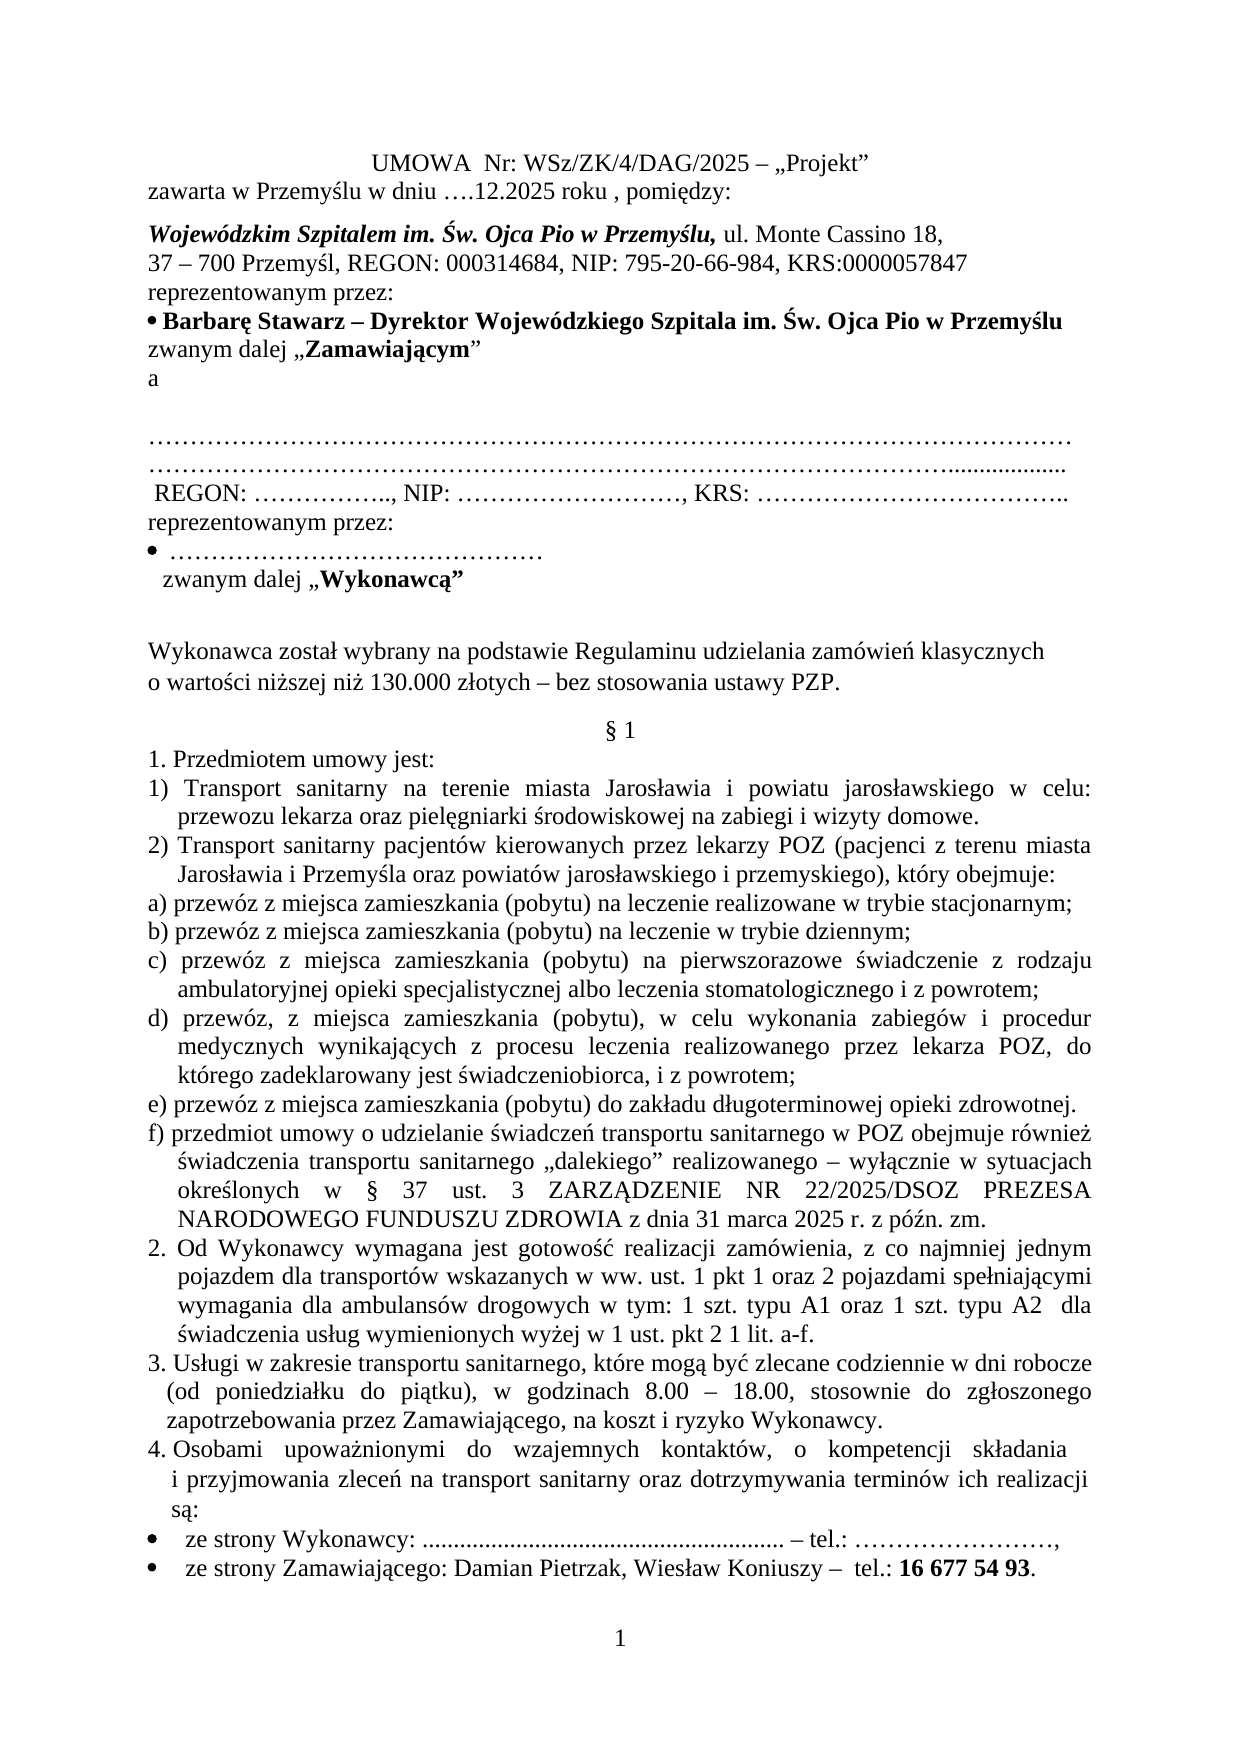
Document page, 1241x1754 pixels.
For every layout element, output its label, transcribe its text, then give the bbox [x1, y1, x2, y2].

text a [148, 363, 1093, 392]
text UMOWA Nr: WSz/ZK/4/DAG/2025 – „Projekt” [148, 148, 1093, 176]
text 2. Od Wykonawcy wymagana jest gotowość realizacji zamówienia, z co najmniej jednym pojazdem dla transportów wskazanych w ww. ust. 1 pkt 1 oraz 2 pojazdami spełniającymi wymagania dla ambulansów drogowych w tym: 1 szt. typu A1 oraz 1 szt. typu A2 dla świadczenia usług wymienionych wyżej w 1 ust. pkt 2 1 lit. a-f. [148, 1233, 1093, 1348]
list ……………………………………… zwanym dalej „Wykonawcą” [148, 536, 1093, 593]
text e) przewóz z miejsca zamieszkania (pobytu) do zakładu długoterminowej opieki zdrowotnej. [148, 1089, 1093, 1118]
list ze strony Zamawiającego: Damian Pietrzak, Wiesław Koniuszy – tel.: 16 677 54 93. [148, 1553, 1093, 1582]
text Wojewódzkim Szpitalem im. Św. Ojca Pio w Przemyślu, ul. Monte Cassino 18, 37 – 700 Przemyśl, REGON: 000314684, NIP: 795-20-66-984, KRS:0000057847 reprezentowanym przez: [148, 219, 1093, 306]
text 3. Usługi w zakresie transportu sanitarnego, które mogą być zlecane codziennie w dni robocze (od poniedziałku do piątku), w godzinach 8.00 – 18.00, stosownie do zgłoszonego zapotrzebowania przez Zamawiającego, na koszt i ryzyko Wykonawcy. [148, 1348, 1093, 1434]
list Barbarę Stawarz – Dyrektor Wojewódzkiego Szpitala im. Św. Ojca Pio w Przemyślu [148, 306, 1093, 334]
text reprezentowanym przez: [148, 507, 1093, 536]
text 2) Transport sanitarny pacjentów kierowanych przez lekarzy POZ (pacjenci z terenu miasta Jarosławia i Przemyśla oraz powiatów jarosławskiego i przemyskiego), który obejmuje: [148, 830, 1093, 888]
text 4. Osobami upoważnionymi do wzajemnych kontaktów, o kompetencji składania i przyjmowania zleceń na transport sanitarny oraz dotrzymywania terminów ich realizacji są: [148, 1434, 1090, 1523]
text a) przewóz z miejsca zamieszkania (pobytu) na leczenie realizowane w trybie stacjonarnym; [148, 888, 1093, 916]
text b) przewóz z miejsca zamieszkania (pobytu) na leczenie w trybie dziennym; [148, 916, 1093, 945]
text f) przedmiot umowy o udzielanie świadczeń transportu sanitarnego w POZ obejmuje również świadczenia transportu sanitarnego „dalekiego” realizowanego – wyłącznie w sytuacjach określonych w § 37 ust. 3 ZARZĄDZENIE NR 22/2025/DSOZ PREZESA NARODOWEGO FUNDUSZU ZDROWIA z dnia 31 marca 2025 r. z późn. zm. [148, 1118, 1093, 1233]
text Wykonawca został wybrany na podstawie Regulaminu udzielania zamówień klasycznych o wartości niższej niż 130.000 złotych – bez stosowania ustawy PZP. [148, 636, 1093, 696]
text REGON: …………….., NIP: ………………………, KRS: ……………………………….. [148, 478, 1093, 507]
text § 1 [148, 715, 1093, 744]
text 1. Przedmiotem umowy jest: [148, 744, 1093, 773]
text d) przewóz, z miejsca zamieszkania (pobytu), w celu wykonania zabiegów i procedur medycznych wynikających z procesu leczenia realizowanego przez lekarza POZ, do którego zadeklarowany jest świadczeniobiorca, i z powrotem; [148, 1003, 1093, 1089]
text zwanym dalej „Zamawiającym” [148, 334, 1093, 363]
text zawarta w Przemyślu w dniu ….12.2025 roku , pomiędzy: [148, 176, 1093, 205]
list ze strony Wykonawcy: .......................................................... – tel.: ……………………, [148, 1524, 1093, 1553]
text ………………………………………………………………………………………………………………………………………………………………………………………................... [148, 421, 1093, 478]
text 1) Transport sanitarny na terenie miasta Jarosławia i powiatu jarosławskiego w celu: przewozu lekarza oraz pielęgniarki środowiskowej na zabiegi i wizyty domowe. [148, 773, 1093, 830]
text c) przewóz z miejsca zamieszkania (pobytu) na pierwszorazowe świadczenie z rodzaju ambulatoryjnej opieki specjalistycznej albo leczenia stomatologicznego i z powrotem; [148, 945, 1093, 1003]
